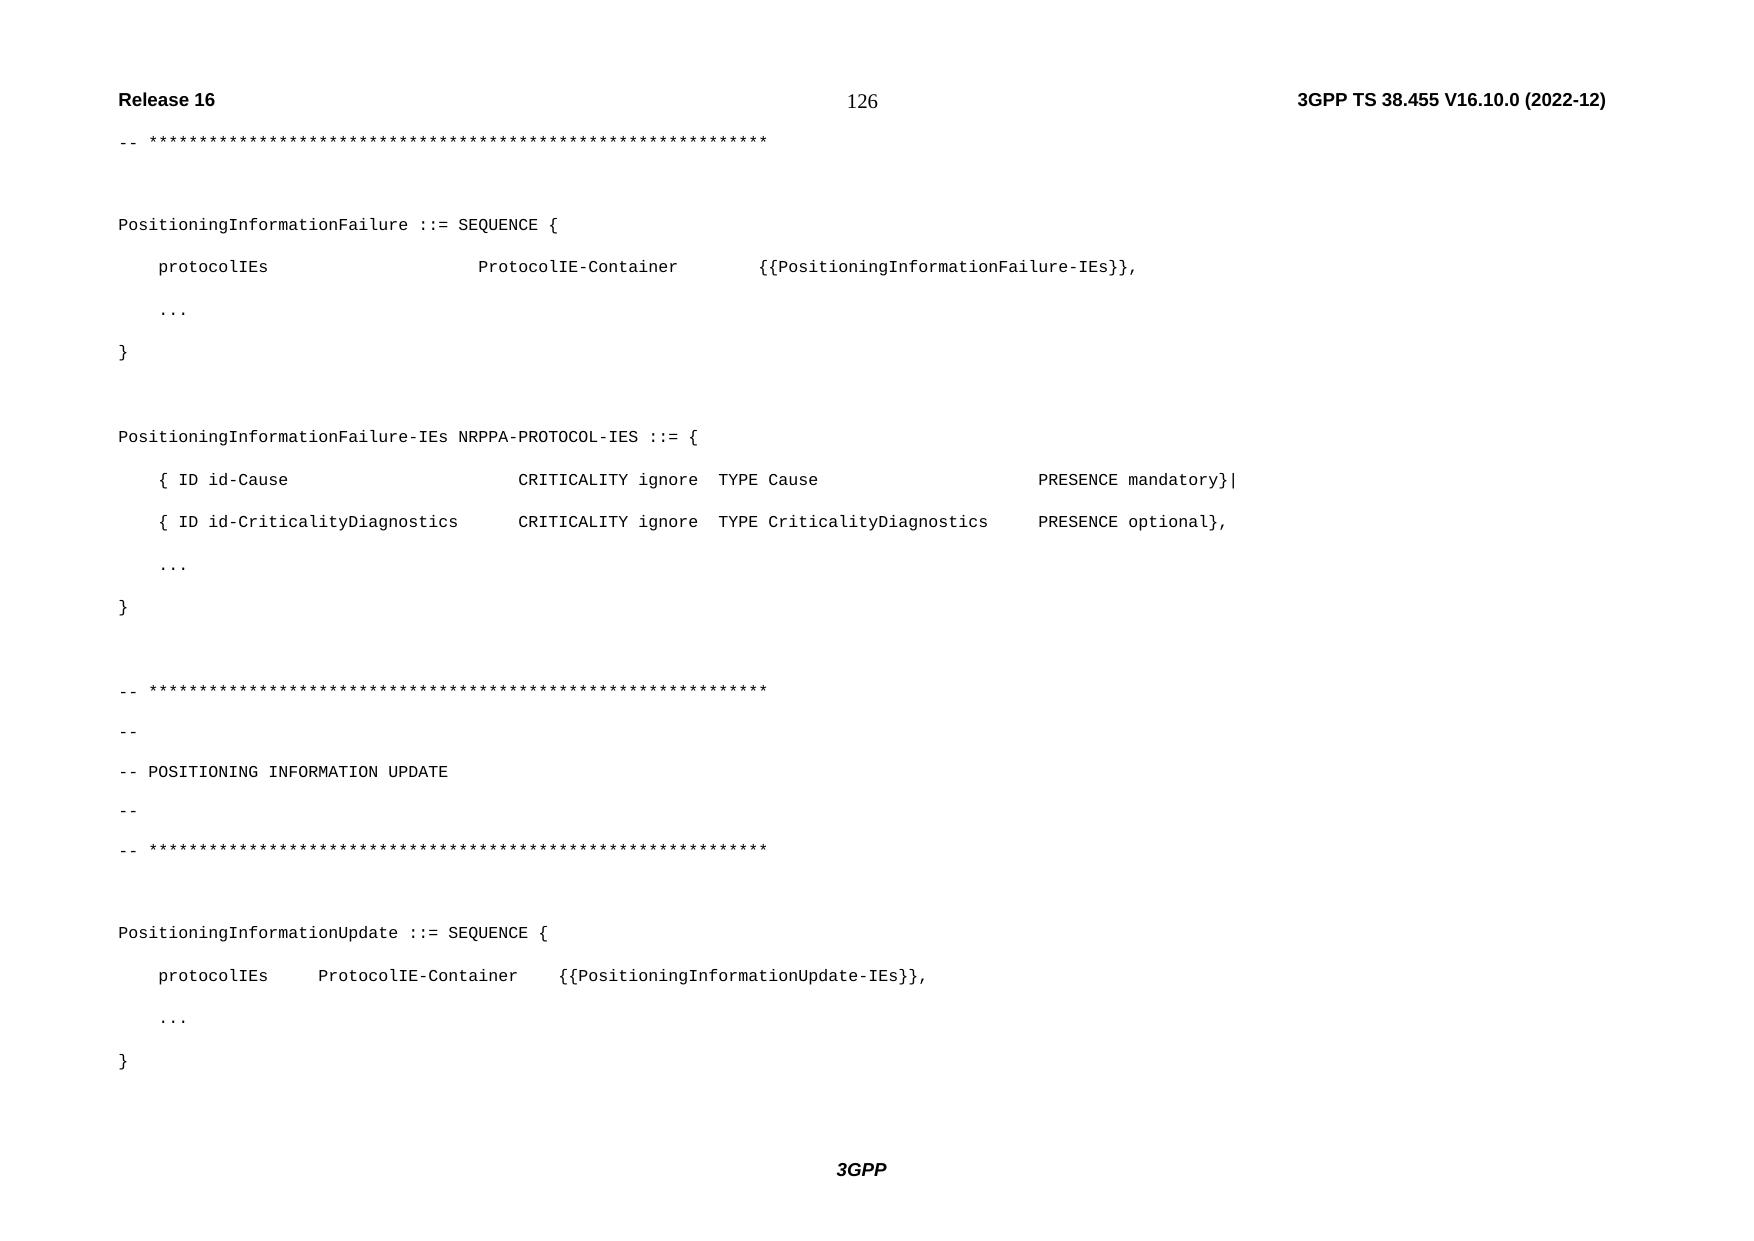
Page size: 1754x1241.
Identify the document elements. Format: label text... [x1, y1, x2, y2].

text protocolIEs ProtocolIE-Container {{PositioningInformationFailure-IEs}}, [118, 259, 1606, 278]
text -- POSITIONING INFORMATION UPDATE [118, 763, 1606, 782]
text -- ************************************************************** [118, 684, 1606, 703]
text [118, 134, 1606, 153]
text protocolIEs ProtocolIE-Container {{PositioningInformationUpdate-IEs}}, [118, 967, 1606, 986]
text ... [118, 556, 1606, 575]
text PositioningInformationUpdate ::= SEQUENCE { [118, 925, 1606, 944]
text ... [118, 1010, 1606, 1029]
text -- ************************************************************** [118, 843, 1606, 862]
text } [118, 344, 1606, 363]
text -- [118, 803, 1606, 822]
text { ID id-Cause CRITICALITY ignore TYPE Cause PRESENCE mandatory}| [118, 471, 1606, 490]
text } [118, 599, 1606, 618]
text } [118, 1052, 1606, 1071]
text PositioningInformationFailure-IEs NRPPA-PROTOCOL-IES ::= { [118, 429, 1606, 448]
text PositioningInformationFailure ::= SEQUENCE { [118, 216, 1606, 235]
text ... [118, 301, 1606, 320]
text -- [118, 724, 1606, 742]
text { ID id-CriticalityDiagnostics CRITICALITY ignore TYPE CriticalityDiagnostics PRESENCE optional}, [118, 514, 1606, 533]
